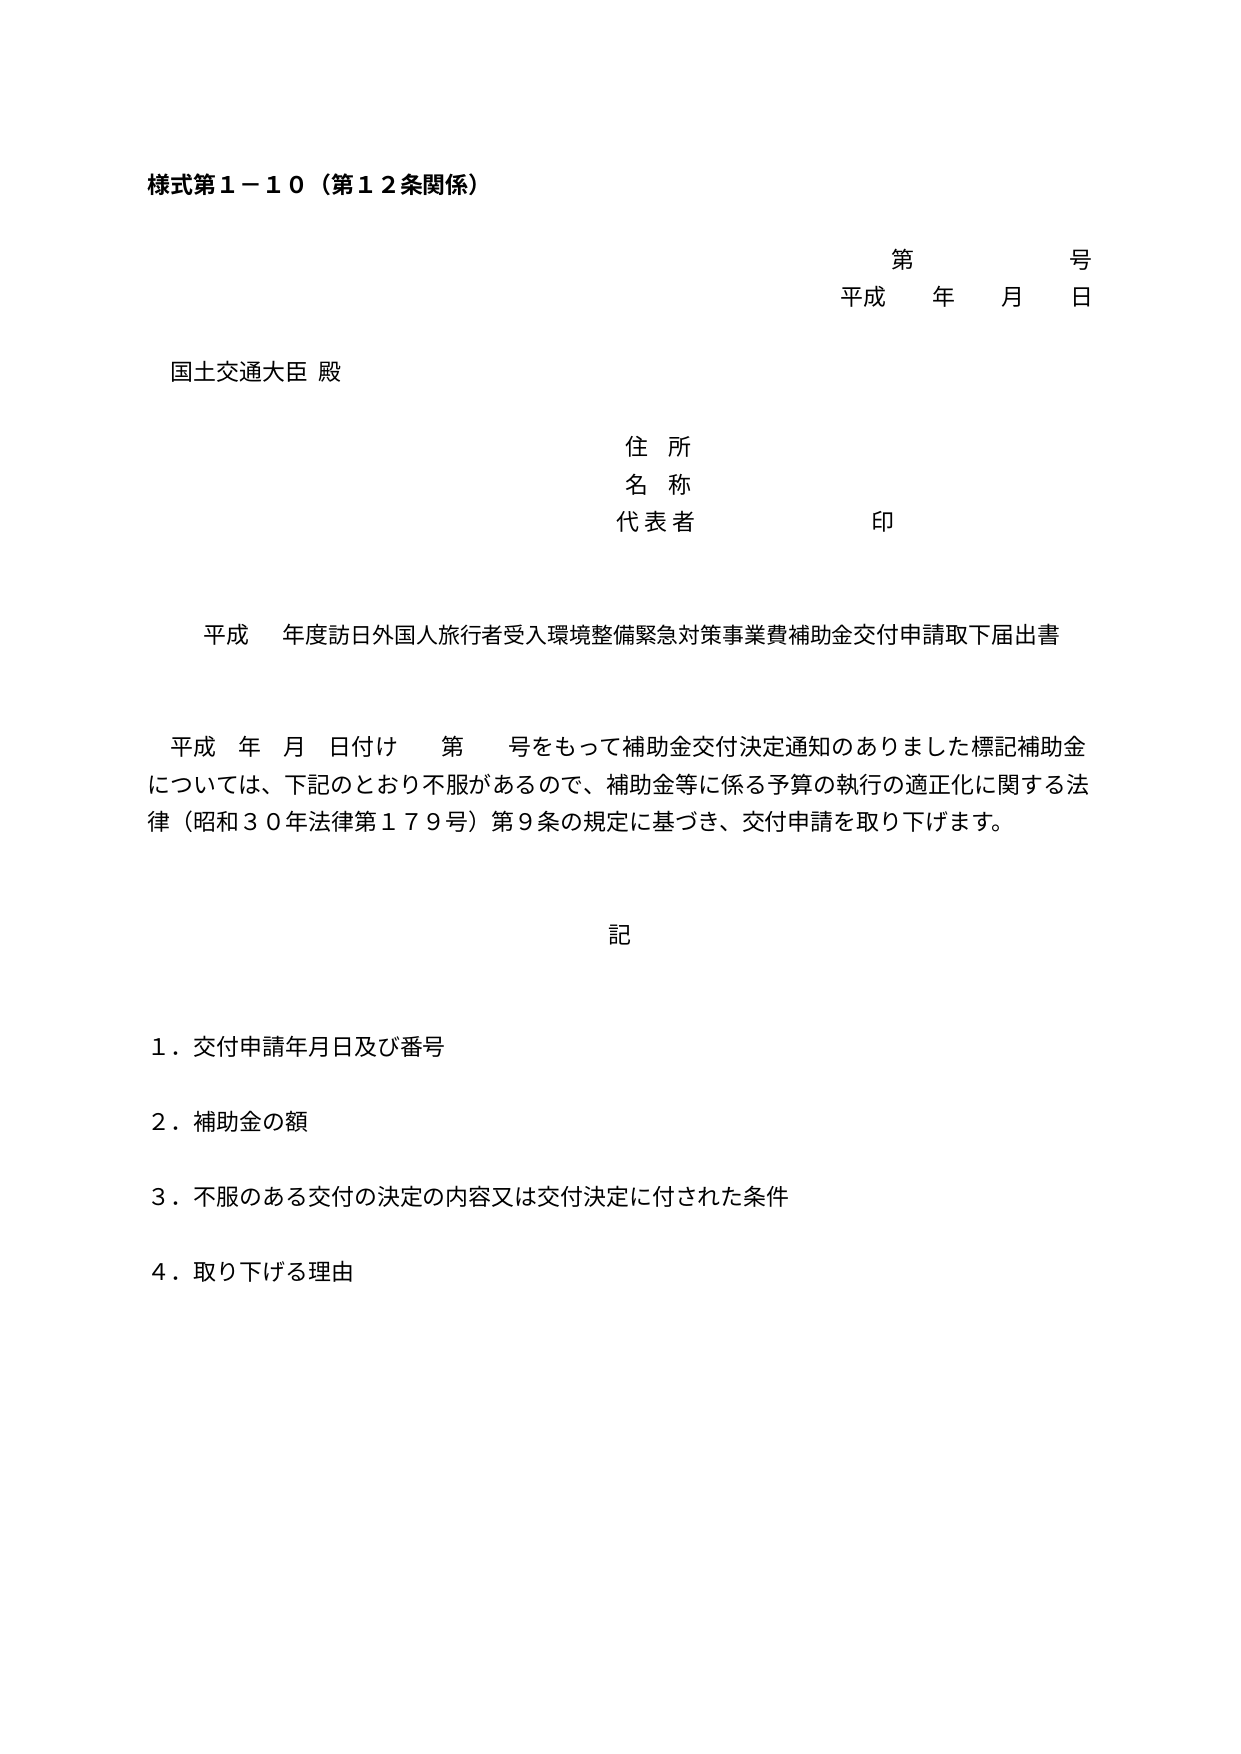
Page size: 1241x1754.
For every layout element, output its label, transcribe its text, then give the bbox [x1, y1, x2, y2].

text 名 称 [148, 464, 1092, 502]
text 国土交通大臣 殿 [148, 352, 1092, 389]
subtitle 記 [148, 914, 1092, 952]
text 平成 年 月 日付け 第 号をもって補助金交付決定通知のありました標記補助金については、下記のとおり不服があるので、補助金等に係る予算の執行の適正化に関する法律（昭和３０年法律第１７９号）第９条の規定に基づき、交付申請を取り下げます。 [148, 727, 1092, 839]
text 様式第１－１０（第１２条関係） [148, 164, 1092, 202]
text 平成 年度訪日外国人旅行者受入環境整備緊急対策事業費補助金交付申請取下届出書 [148, 614, 1092, 652]
text 第 号 [148, 239, 1092, 277]
text ２．補助金の額 [148, 1102, 1092, 1139]
text 平成 年 月 日 [148, 277, 1092, 314]
text 住 所 [148, 427, 1092, 464]
text ３．不服のある交付の決定の内容又は交付決定に付された条件 [148, 1177, 1092, 1214]
text ４．取り下げる理由 [148, 1252, 1092, 1289]
text １．交付申請年月日及び番号 [148, 1027, 1092, 1064]
text 代 表 者 印 [148, 502, 1092, 539]
